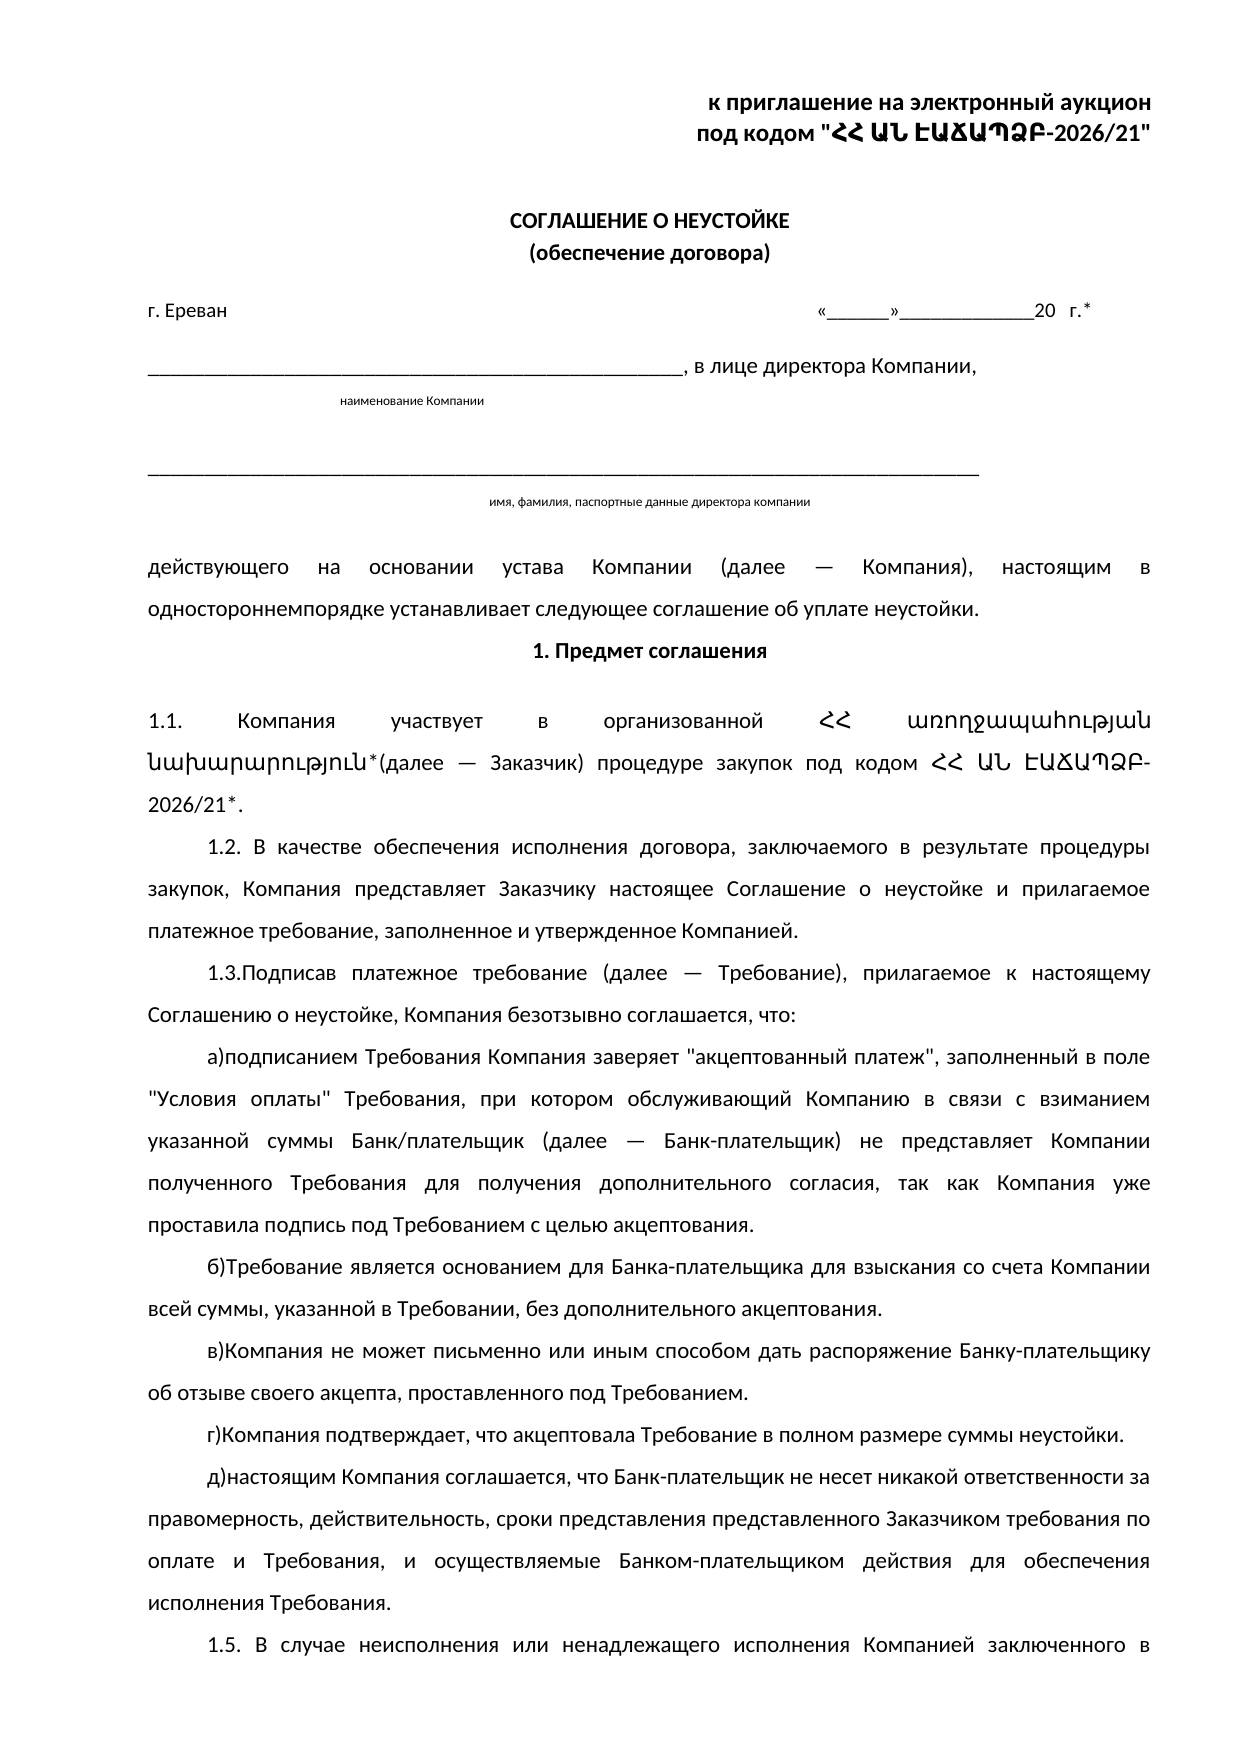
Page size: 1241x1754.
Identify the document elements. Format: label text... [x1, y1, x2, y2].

text (обеспечение договора) [148, 238, 1152, 266]
text действующего на основании устава Компании (далее — Компания), настоящим в одностороннемпорядке устанавливает следующее соглашение об уплате неустойки. [148, 552, 1152, 622]
text 1. Предмет соглашения [148, 636, 1152, 664]
text СОГЛАШЕНИЕ О НЕУСТОЙКЕ [148, 206, 1152, 234]
text 1.2. В качестве обеспечения исполнения договора, заключаемого в результате процедуры закупок, Компания представляет Заказчику настоящее Соглашение о неустойке и прилагаемое платежное требование, заполненное и утвержденное Компанией. [148, 832, 1152, 944]
text а)подписанием Требования Компания заверяет "акцептованный платеж", заполненный в поле "Условия оплаты" Требования, при котором обслуживающий Компанию в связи с взиманием указанной суммы Банк/плательщик (далее — Банк-плательщик) не представляет Компании полученного Требования для получения дополнительного согласия, так как Компания уже проставила подпись под Требованием с целью акцептования. [148, 1042, 1152, 1238]
text имя, фамилия, паспортные данные директора компании [148, 494, 1152, 522]
text д)настоящим Компания соглашается, что Банк-плательщик не несет никакой ответственности за правомерность, действительность, сроки представления представленного Заказчиком требования по оплате и Требования, и осуществляемые Банком-плательщиком действия для обеспечения исполнения Требования. [148, 1462, 1152, 1616]
text _______________________________________________, в лице директора Компании, [148, 351, 1152, 379]
text 1.1. Компания участвует в организованной ՀՀ առողջապահության նախարարություն*(далее — Заказчик) процедуре закупок под кодом ՀՀ ԱՆ ԷԱՃԱՊՁԲ-2026/21*. [148, 706, 1152, 818]
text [148, 1630, 1152, 1658]
text наименование Компании [340, 393, 1152, 421]
text в)Компания не может письменно или иным способом дать распоряжение Банку-плательщику об отзыве своего акцепта, проставленного под Требованием. [148, 1336, 1152, 1406]
text под кодом "ՀՀ ԱՆ ԷԱՃԱՊՁԲ-2026/21" [148, 117, 1152, 147]
text г)Компания подтверждает, что акцептовала Требование в полном размере суммы неустойки. [148, 1420, 1152, 1448]
text к приглашение на электронный аукцион [177, 86, 1152, 117]
text 1.3.Подписав платежное требование (далее — Требование), прилагаемое к настоящему Соглашению о неустойке, Компания безотзывно соглашается, что: [148, 958, 1152, 1028]
text б)Требование является основанием для Банка-плательщика для взыскания со счета Компании всей суммы, указанной в Требовании, без дополнительного акцептования. [148, 1252, 1152, 1322]
table_header «______»_____________20 г.* [635, 297, 1104, 351]
table_header г. Ереван [136, 297, 635, 351]
text _________________________________________________________________________ [148, 452, 1152, 480]
